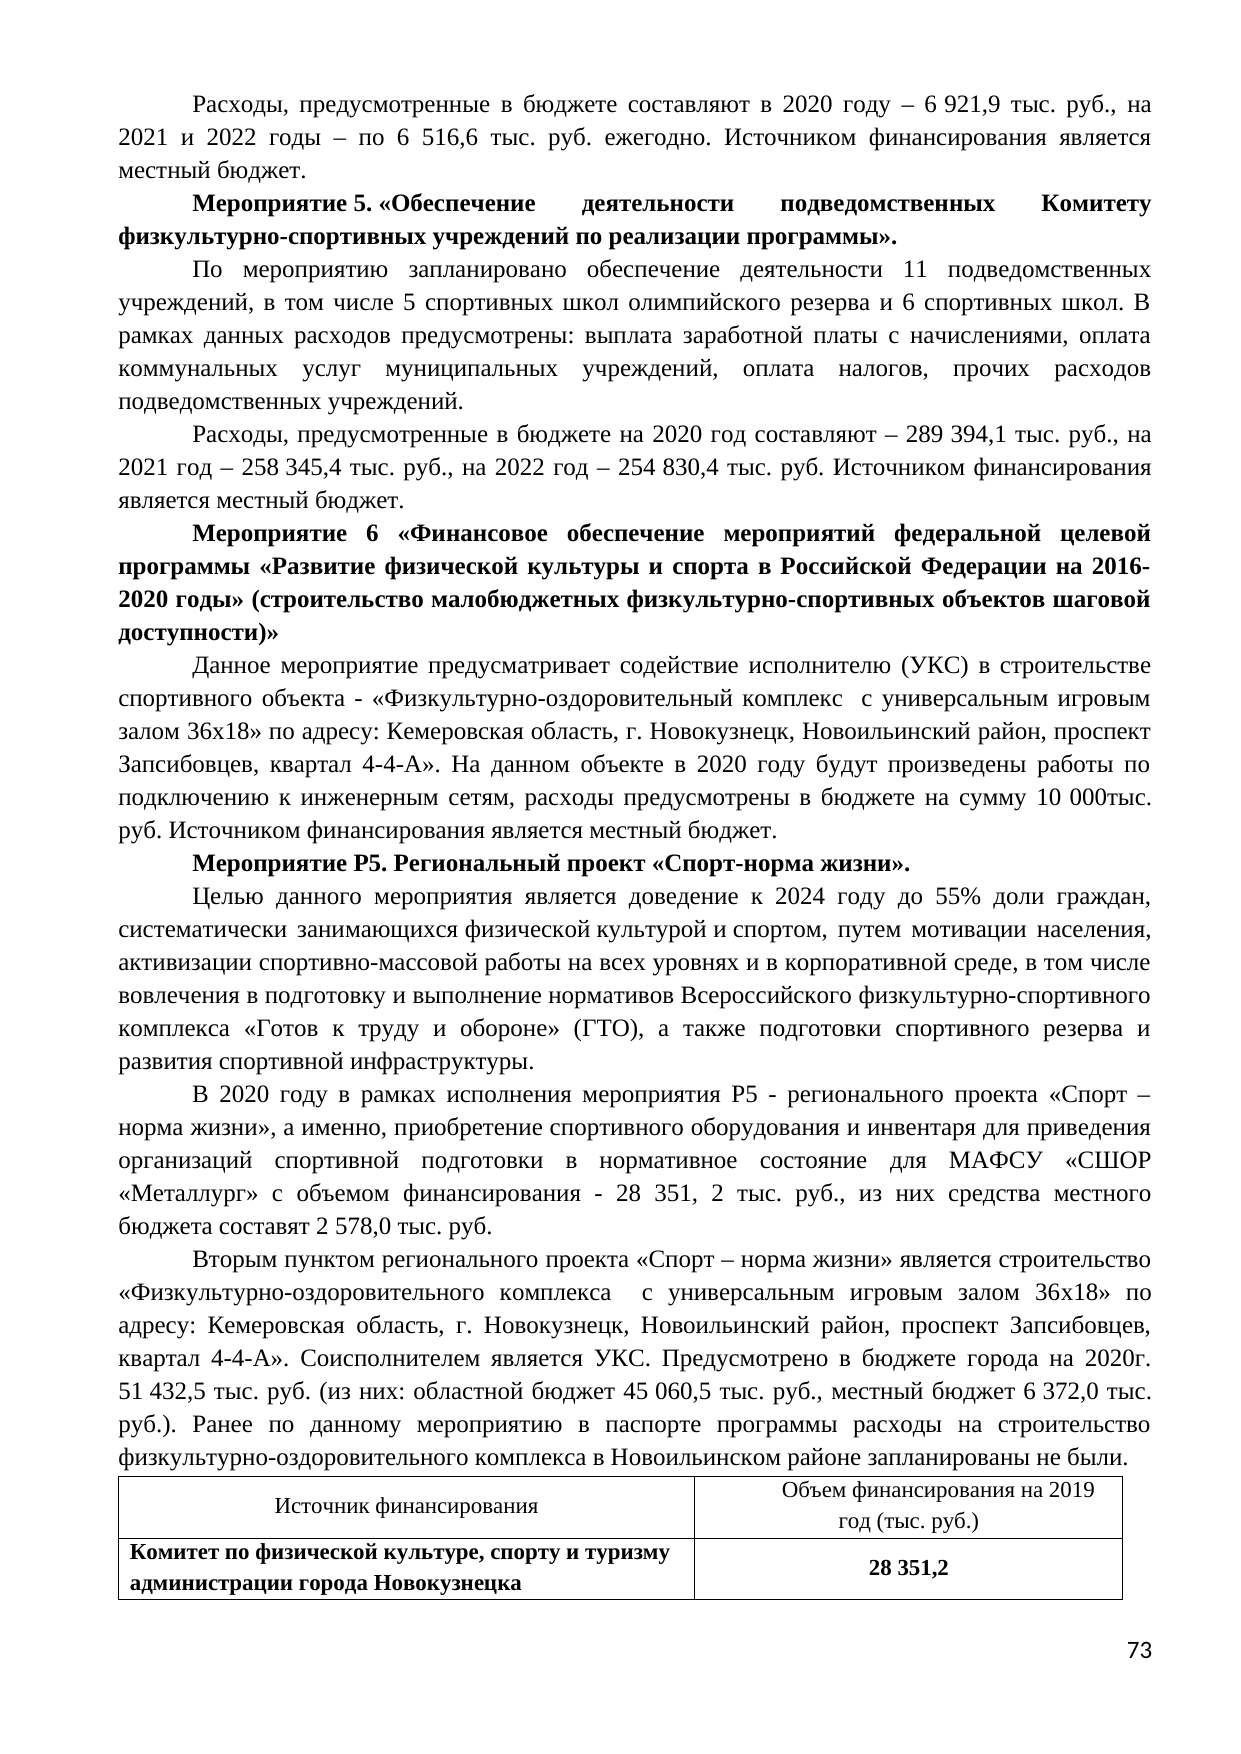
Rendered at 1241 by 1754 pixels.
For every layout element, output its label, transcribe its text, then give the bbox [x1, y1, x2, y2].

text Расходы, предусмотренные в бюджете составляют в 2020 году – 6 921,9 тыс. руб., на 2021 и 2022 годы – по 6 516,6 тыс. руб. ежегодно. Источником финансирования является местный бюджет. [118, 89, 1152, 183]
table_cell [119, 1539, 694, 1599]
text В 2020 году в рамках исполнения мероприятия Р5 - регионального проекта «Спорт – норма жизни», а именно, приобретение спортивного оборудования и инвентаря для приведения организаций спортивной подготовки в нормативное состояние для МАФСУ «СШОР «Металлург» с объемом финансирования - 28 351, 2 тыс. руб., из них средства местного бюджета составят 2 578,0 тыс. руб. [118, 1079, 1152, 1240]
text По мероприятию запланировано обеспечение деятельности 11 подведомственных учреждений, в том числе 5 спортивных школ олимпийского резерва и 6 спортивных школ. В рамках данных расходов предусмотрены: выплата заработной платы с начислениями, оплата коммунальных услуг муниципальных учреждений, оплата налогов, прочих расходов подведомственных учреждений. [118, 254, 1152, 414]
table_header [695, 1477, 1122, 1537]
text Вторым пунктом регионального проекта «Спорт – норма жизни» является строительство «Физкультурно-оздоровительного комплекса с универсальным игровым залом 36x18» по адресу: Кемеровская область, г. Новокузнецк, Новоильинский район, проспект Запсибовцев, квартал 4-4-А». Соисполнителем является УКС. Предусмотрено в бюджете города на 2020г. 51 432,5 тыс. руб. (из них: областной бюджет 45 060,5 тыс. руб., местный бюджет 6 372,0 тыс. руб.). Ранее по данному мероприятию в паспорте программы расходы на строительство физкультурно-оздоровительного комплекса в Новоильинском районе запланированы не были. [118, 1244, 1152, 1471]
text Расходы, предусмотренные в бюджете на 2020 год составляют – 289 394,1 тыс. руб., на 2021 год – 258 345,4 тыс. руб., на 2022 год – 254 830,4 тыс. руб. Источником финансирования является местный бюджет. [118, 419, 1152, 514]
text Мероприятие 6 «Финансовое обеспечение мероприятий федеральной целевой программы «Развитие физической культуры и спорта в Российской Федерации на 2016-2020 годы» (строительство малобюджетных физкультурно-спортивных объектов шаговой доступности)» [118, 518, 1152, 646]
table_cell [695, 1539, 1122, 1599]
text Данное мероприятие предусматривает содействие исполнителю (УКС) в строительстве спортивного объекта - «Физкультурно-оздоровительный комплекс с универсальным игровым залом 36x18» по адресу: Кемеровская область, г. Новокузнецк, Новоильинский район, проспект Запсибовцев, квартал 4-4-А». На данном объекте в 2020 году будут произведены работы по подключению к инженерным сетям, расходы предусмотрены в бюджете на сумму 10 000тыс. руб. Источником финансирования является местный бюджет. [118, 650, 1152, 844]
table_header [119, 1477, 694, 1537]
text Мероприятие 5. «Обеспечение деятельности подведомственных Комитету физкультурно-спортивных учреждений по реализации программы». [118, 188, 1152, 249]
text Мероприятие P5. Региональный проект «Спорт-норма жизни». [118, 848, 1152, 877]
text Целью данного мероприятия является доведение к 2024 году до 55% доли граждан, систематически занимающихся физической культурой и спортом, путем мотивации населения, активизации спортивно-массовой работы на всех уровнях и в корпоративной среде, в том числе вовлечения в подготовку и выполнение нормативов Всероссийского физкультурно-спортивного комплекса «Готов к труду и обороне» (ГТО), а также подготовки спортивного резерва и развития спортивной инфраструктуры. [118, 881, 1152, 1075]
